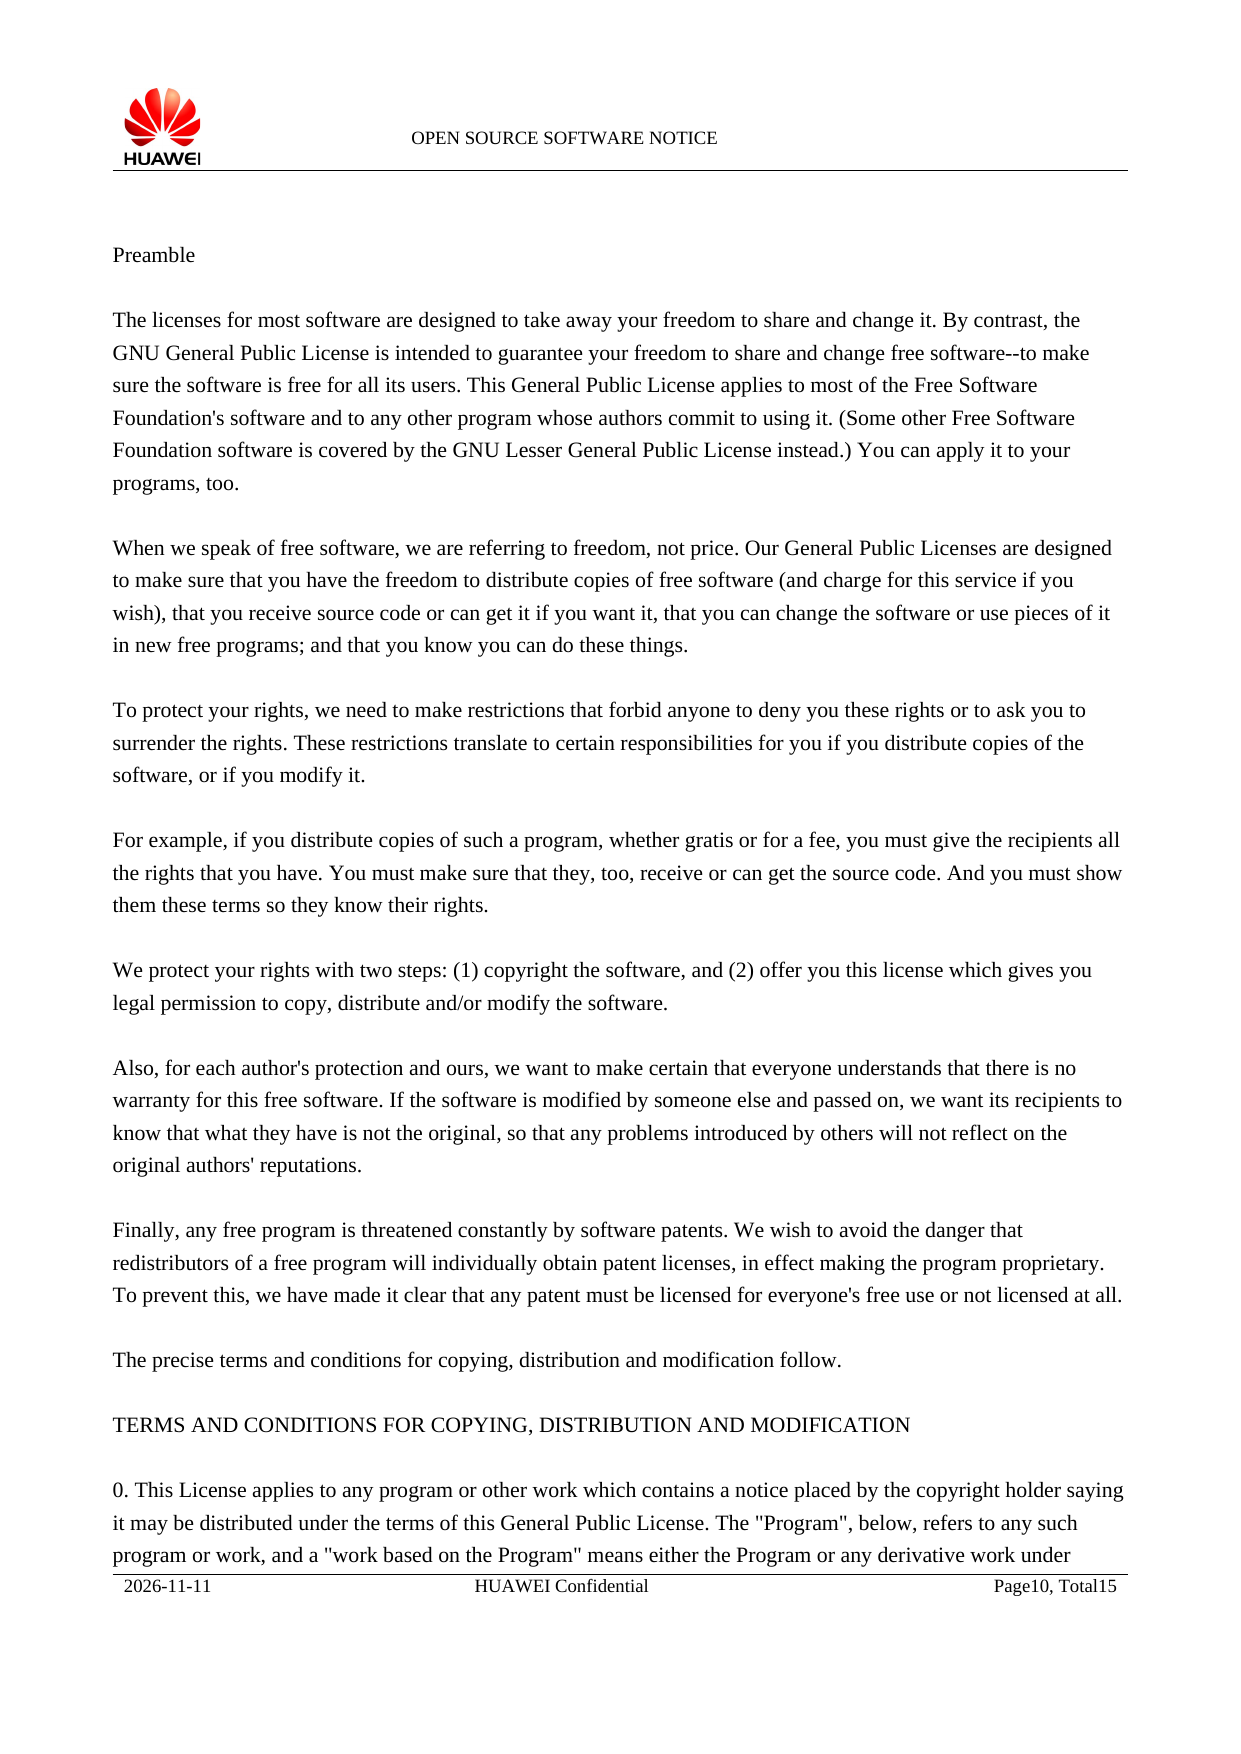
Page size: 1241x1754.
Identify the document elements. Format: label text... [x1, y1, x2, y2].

picture [124, 88, 201, 165]
